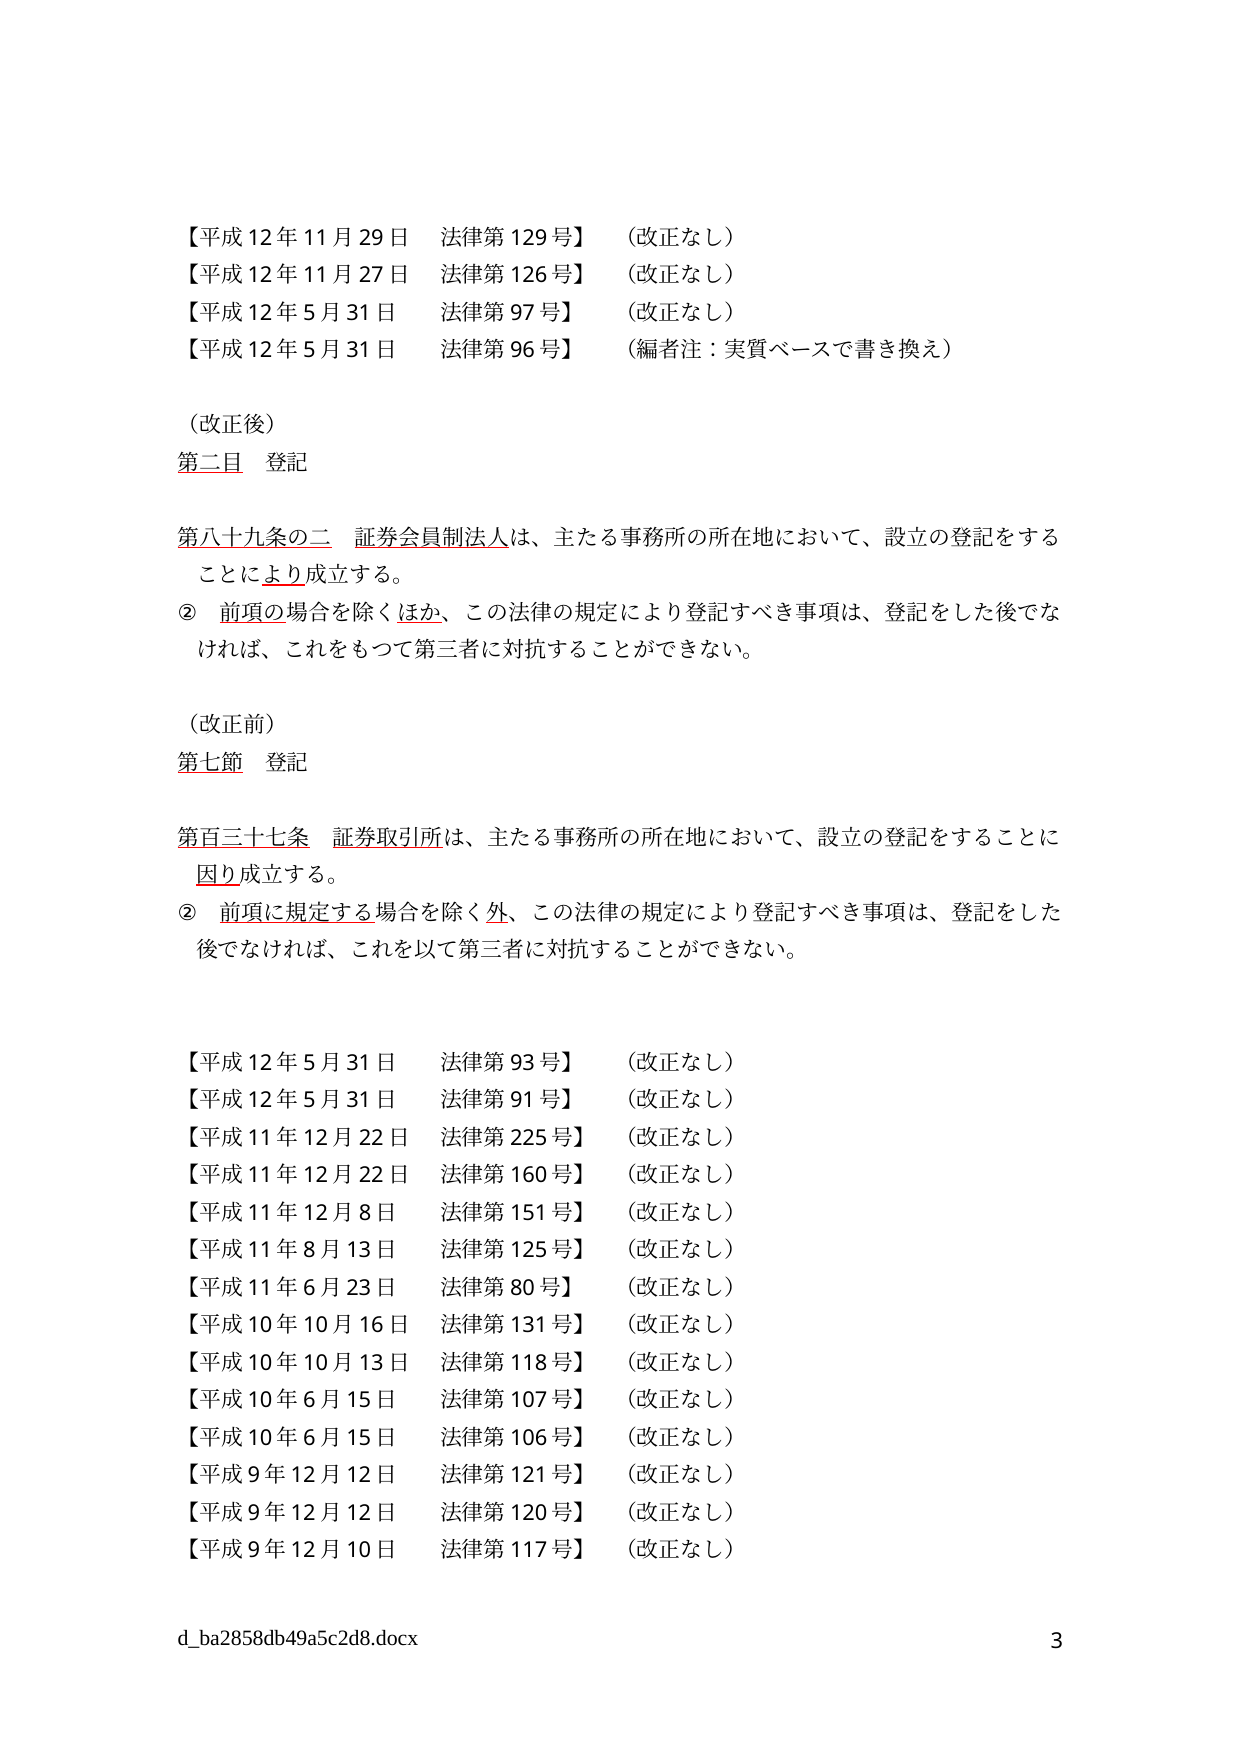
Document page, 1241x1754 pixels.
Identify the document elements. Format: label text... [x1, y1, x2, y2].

text 【平成10年6月15日 法律第106号】 （改正なし） [177, 1417, 1063, 1454]
text 【平成9年12月10日 法律第117号】 （改正なし） [177, 1529, 1063, 1567]
text 【平成11年12月22日 法律第225号】 （改正なし） [177, 1117, 1063, 1154]
text 【平成12年11月29日 法律第129号】 （改正なし） [177, 217, 1063, 254]
text 【平成10年10月13日 法律第118号】 （改正なし） [177, 1342, 1063, 1379]
text 【平成11年12月22日 法律第160号】 （改正なし） [177, 1154, 1063, 1192]
text 【平成12年5月31日 法律第91号】 （改正なし） [177, 1079, 1063, 1117]
text ② 前項の場合を除くほか、この法律の規定により登記すべき事項は、登記をした後でなければ、これをもつて第三者に対抗することができない。 [177, 592, 1063, 667]
text （改正後） [177, 404, 1063, 442]
text （改正前） [177, 704, 1063, 742]
text 【平成11年12月8日 法律第151号】 （改正なし） [177, 1192, 1063, 1229]
text 第百三十七条 証券取引所は、主たる事務所の所在地において、設立の登記をすることに因り成立する。 [177, 817, 1063, 892]
text 【平成12年5月31日 法律第96号】 （編者注：実質ベースで書き換え） [177, 329, 1063, 367]
text 【平成12年5月31日 法律第97号】 （改正なし） [177, 292, 1063, 329]
text 【平成9年12月12日 法律第121号】 （改正なし） [177, 1454, 1063, 1492]
text 第八十九条の二 証券会員制法人は、主たる事務所の所在地において、設立の登記をすることにより成立する。 [177, 517, 1063, 592]
text 【平成11年6月23日 法律第80号】 （改正なし） [177, 1267, 1063, 1304]
text 【平成11年8月13日 法律第125号】 （改正なし） [177, 1229, 1063, 1267]
text 第七節 登記 [177, 742, 1063, 779]
text 【平成10年6月15日 法律第107号】 （改正なし） [177, 1379, 1063, 1417]
text 【平成9年12月12日 法律第120号】 （改正なし） [177, 1492, 1063, 1529]
text ② 前項に規定する場合を除く外、この法律の規定により登記すべき事項は、登記をした後でなければ、これを以て第三者に対抗することができない。 [177, 892, 1063, 967]
text 【平成12年5月31日 法律第93号】 （改正なし） [177, 1042, 1063, 1079]
text 第二目 登記 [177, 442, 1063, 479]
text 【平成10年10月16日 法律第131号】 （改正なし） [177, 1304, 1063, 1342]
text 【平成12年11月27日 法律第126号】 （改正なし） [177, 254, 1063, 292]
